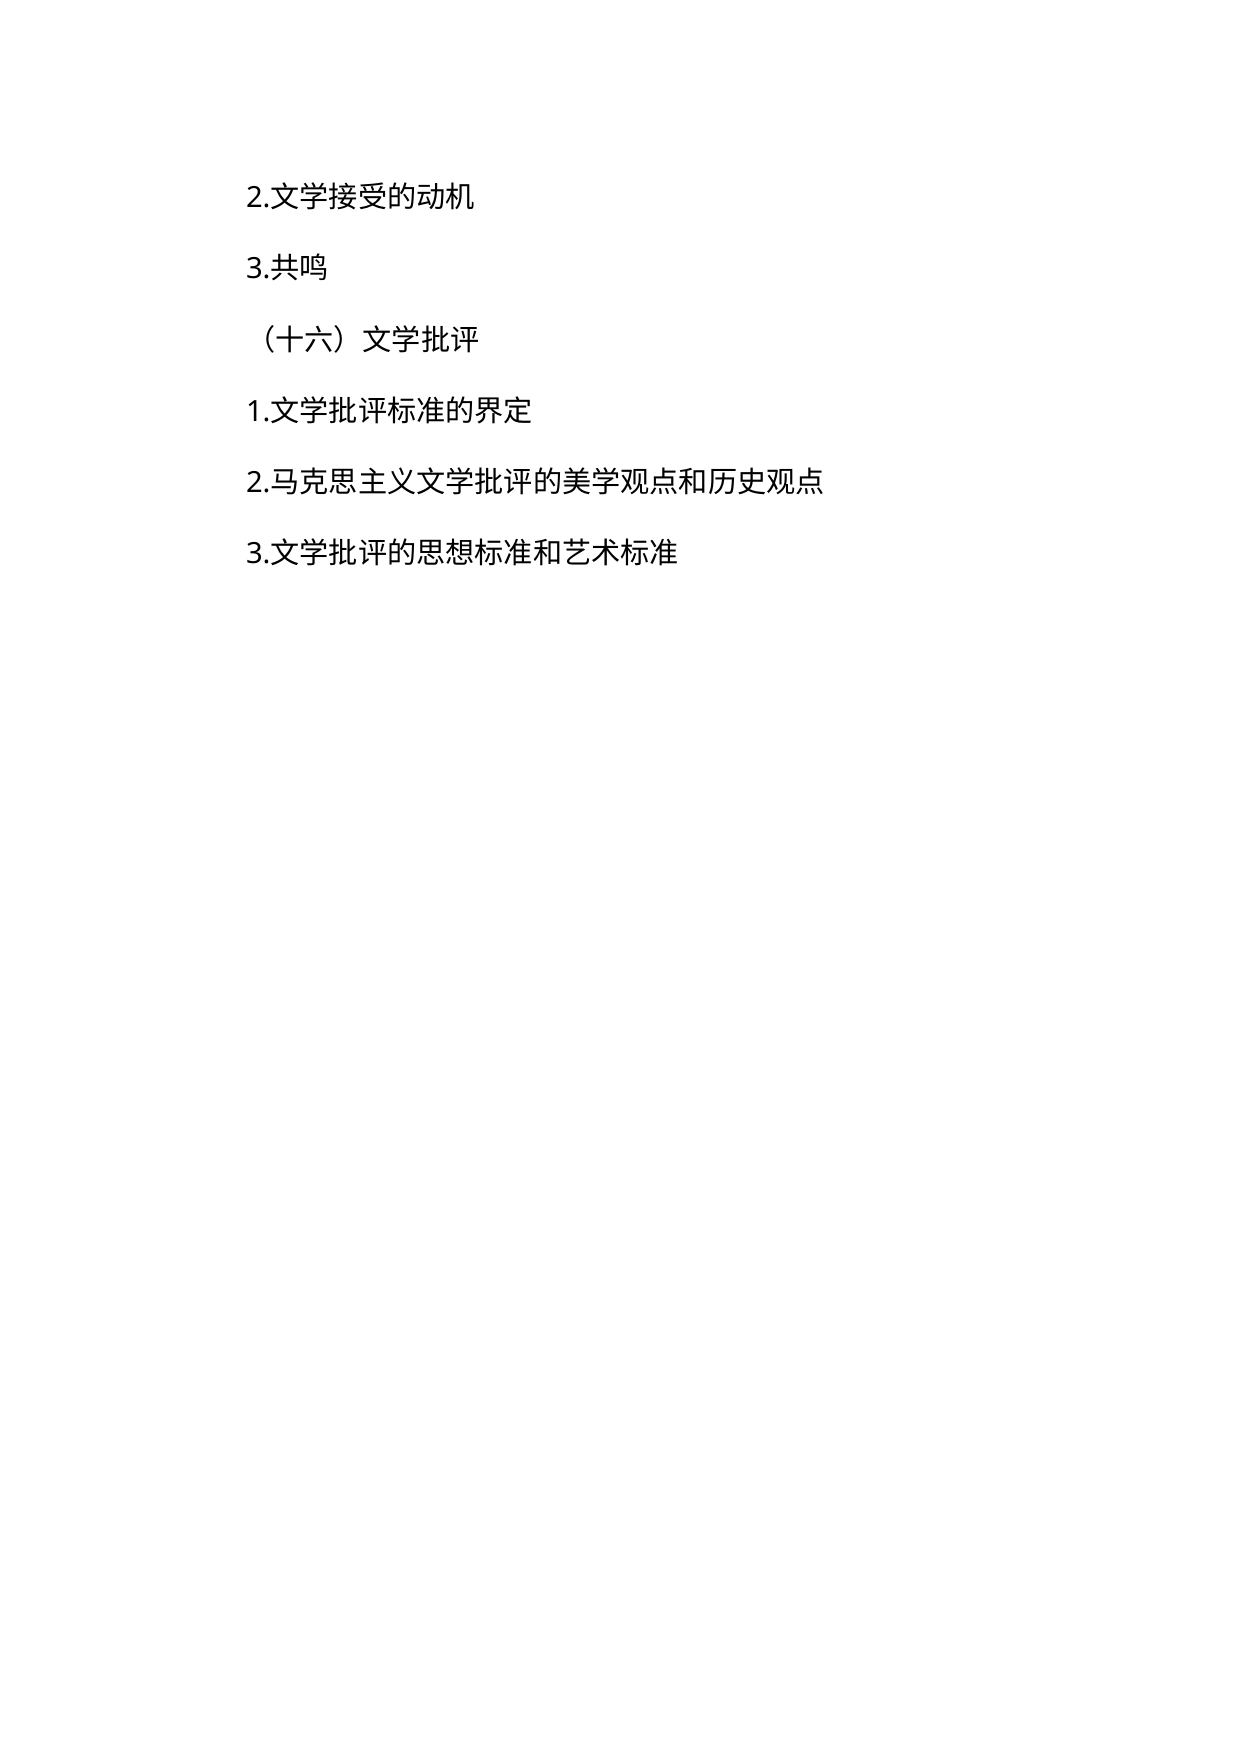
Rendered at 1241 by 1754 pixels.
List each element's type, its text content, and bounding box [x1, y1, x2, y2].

text （十六）文学批评 [187, 305, 1053, 370]
text 3.文学批评的思想标准和艺术标准 [187, 519, 1053, 584]
text 2.马克思主义文学批评的美学观点和历史观点 [187, 447, 1053, 512]
text 3.共鸣 [187, 233, 1053, 298]
text 1.文学批评标准的界定 [187, 376, 1053, 441]
text 2.文学接受的动机 [187, 162, 1053, 227]
